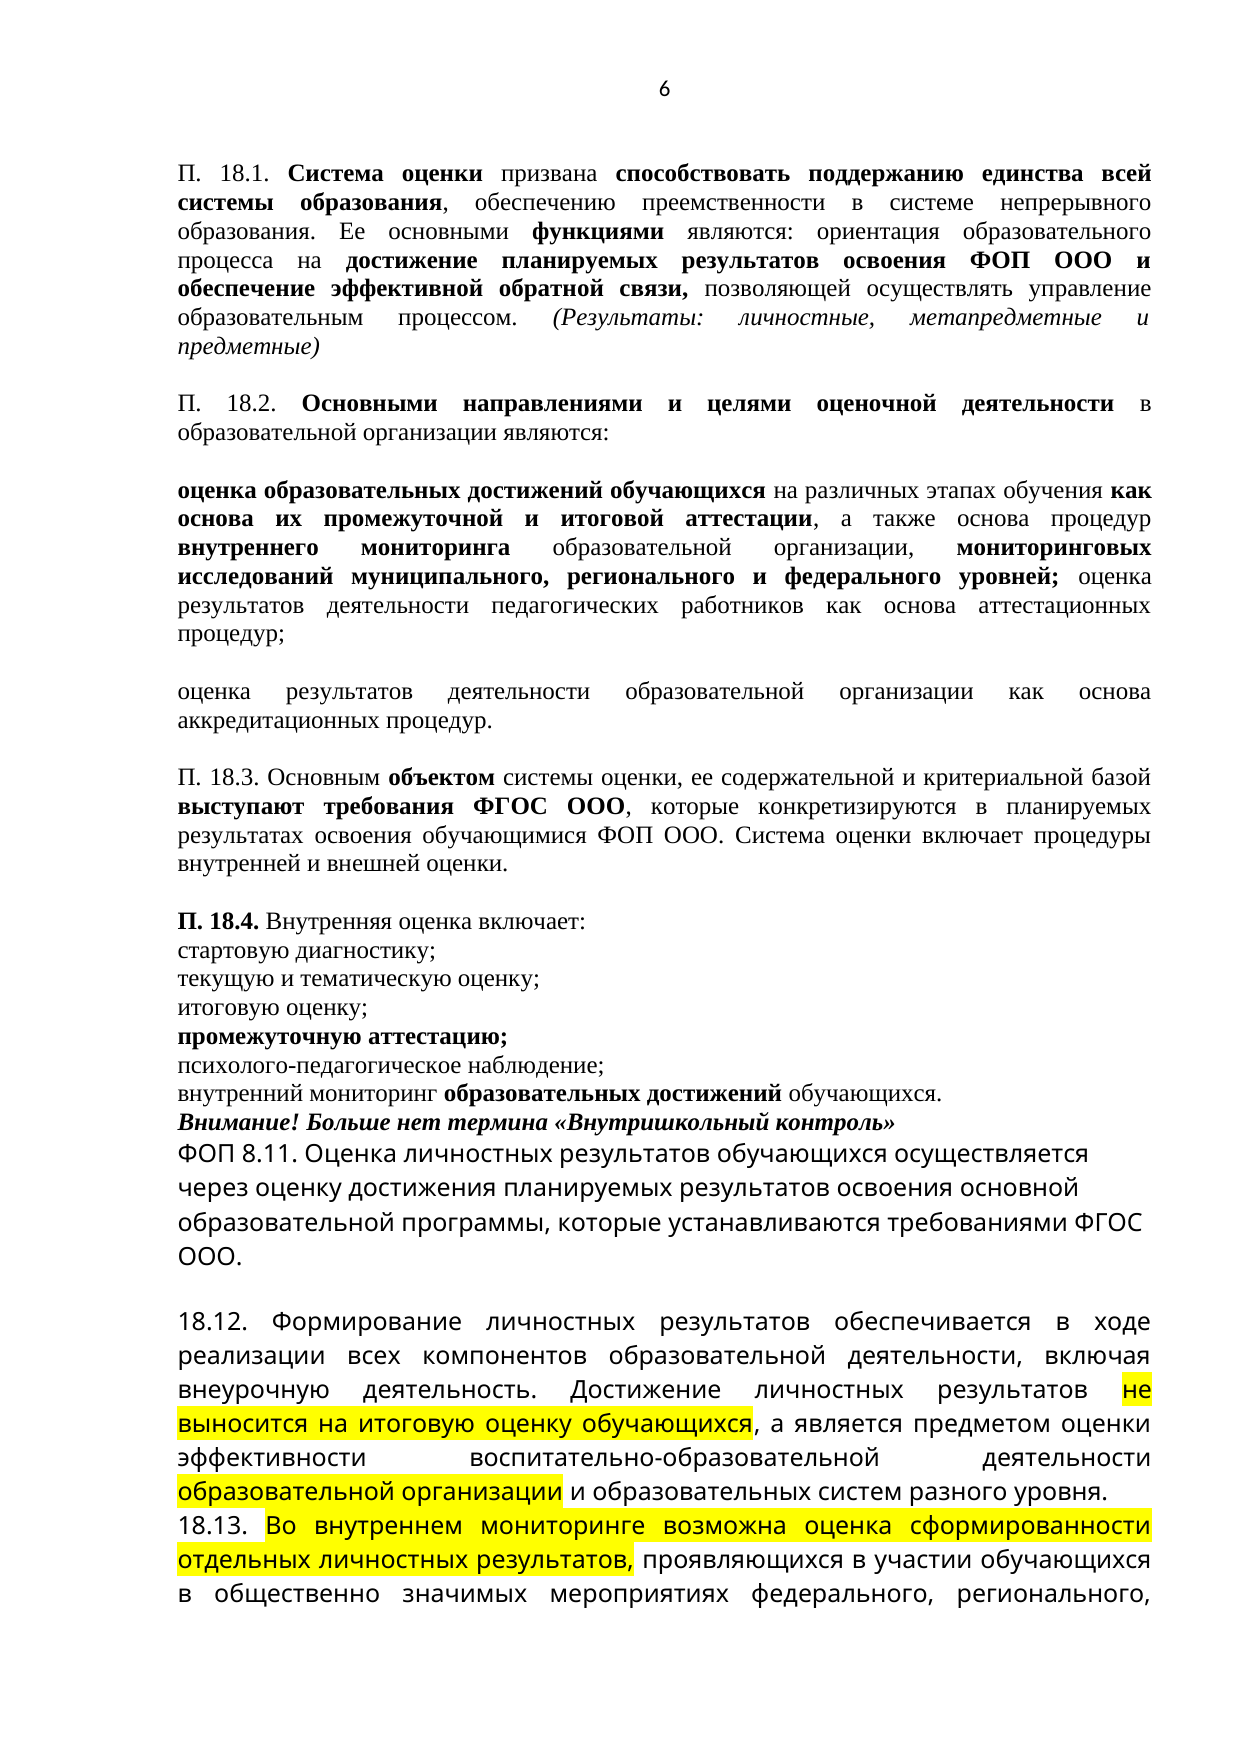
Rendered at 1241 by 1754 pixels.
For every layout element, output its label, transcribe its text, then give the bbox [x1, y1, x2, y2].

text текущую и тематическую оценку; [177, 963, 1152, 992]
text П. 18.4. Внутренняя оценка включает: [177, 906, 1152, 935]
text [177, 1542, 1152, 1610]
text ФОП 8.11. Оценка личностных результатов обучающихся осуществляется через оценку достижения планируемых результатов освоения основной образовательной программы, которые устанавливаются требованиями ФГОС ООО. [177, 1136, 1152, 1272]
text П. 18.1. Система оценки призвана способствовать поддержанию единства всей системы образования, обеспечению преемственности в системе непрерывного образования. Ее основными функциями являются: ориентация образовательного процесса на достижение планируемых результатов освоения ФОП ООО и обеспечение эффективной обратной связи, позволяющей осуществлять управление образовательным процессом. (Результаты: личностные, метапредметные и предметные) [177, 158, 1152, 360]
text внутренний мониторинг образовательных достижений обучающихся. [177, 1078, 1152, 1107]
text П. 18.3. Основным объектом системы оценки, ее содержательной и критериальной базой выступают требования ФГОС ООО, которые конкретизируются в планируемых результатах освоения обучающимися ФОП ООО. Система оценки включает процедуры внутренней и внешней оценки. [177, 762, 1152, 877]
text итоговую оценку; [177, 992, 1152, 1021]
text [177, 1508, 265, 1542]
text П. 18.2. Основными направлениями и целями оценочной деятельности в образовательной организации являются: [177, 388, 1152, 446]
text оценка образовательных достижений обучающихся на различных этапах обучения как основа их промежуточной и итоговой аттестации, а также основа процедур внутреннего мониторинга образовательной организации, мониторинговых исследований муниципального, регионального и федерального уровней; оценка результатов деятельности педагогических работников как основа аттестационных процедур; [177, 475, 1152, 647]
text стартовую диагностику; [177, 935, 1152, 963]
text промежуточную аттестацию; [177, 1021, 1152, 1050]
text психолого-педагогическое наблюдение; [177, 1050, 1152, 1078]
text оценка результатов деятельности образовательной организации как основа аккредитационных процедур. [177, 676, 1152, 733]
text 18.12. Формирование личностных результатов обеспечивается в ходе реализации всех компонентов образовательной деятельности, включая внеурочную деятельность. Достижение личностных результатов не выносится на итоговую оценку обучающихся, а является предметом оценки эффективности воспитательно-образовательной деятельности образовательной организации и образовательных систем разного уровня. [177, 1303, 1152, 1508]
text Внимание! Больше нет термина «Внутришкольный контроль» [177, 1107, 1152, 1136]
